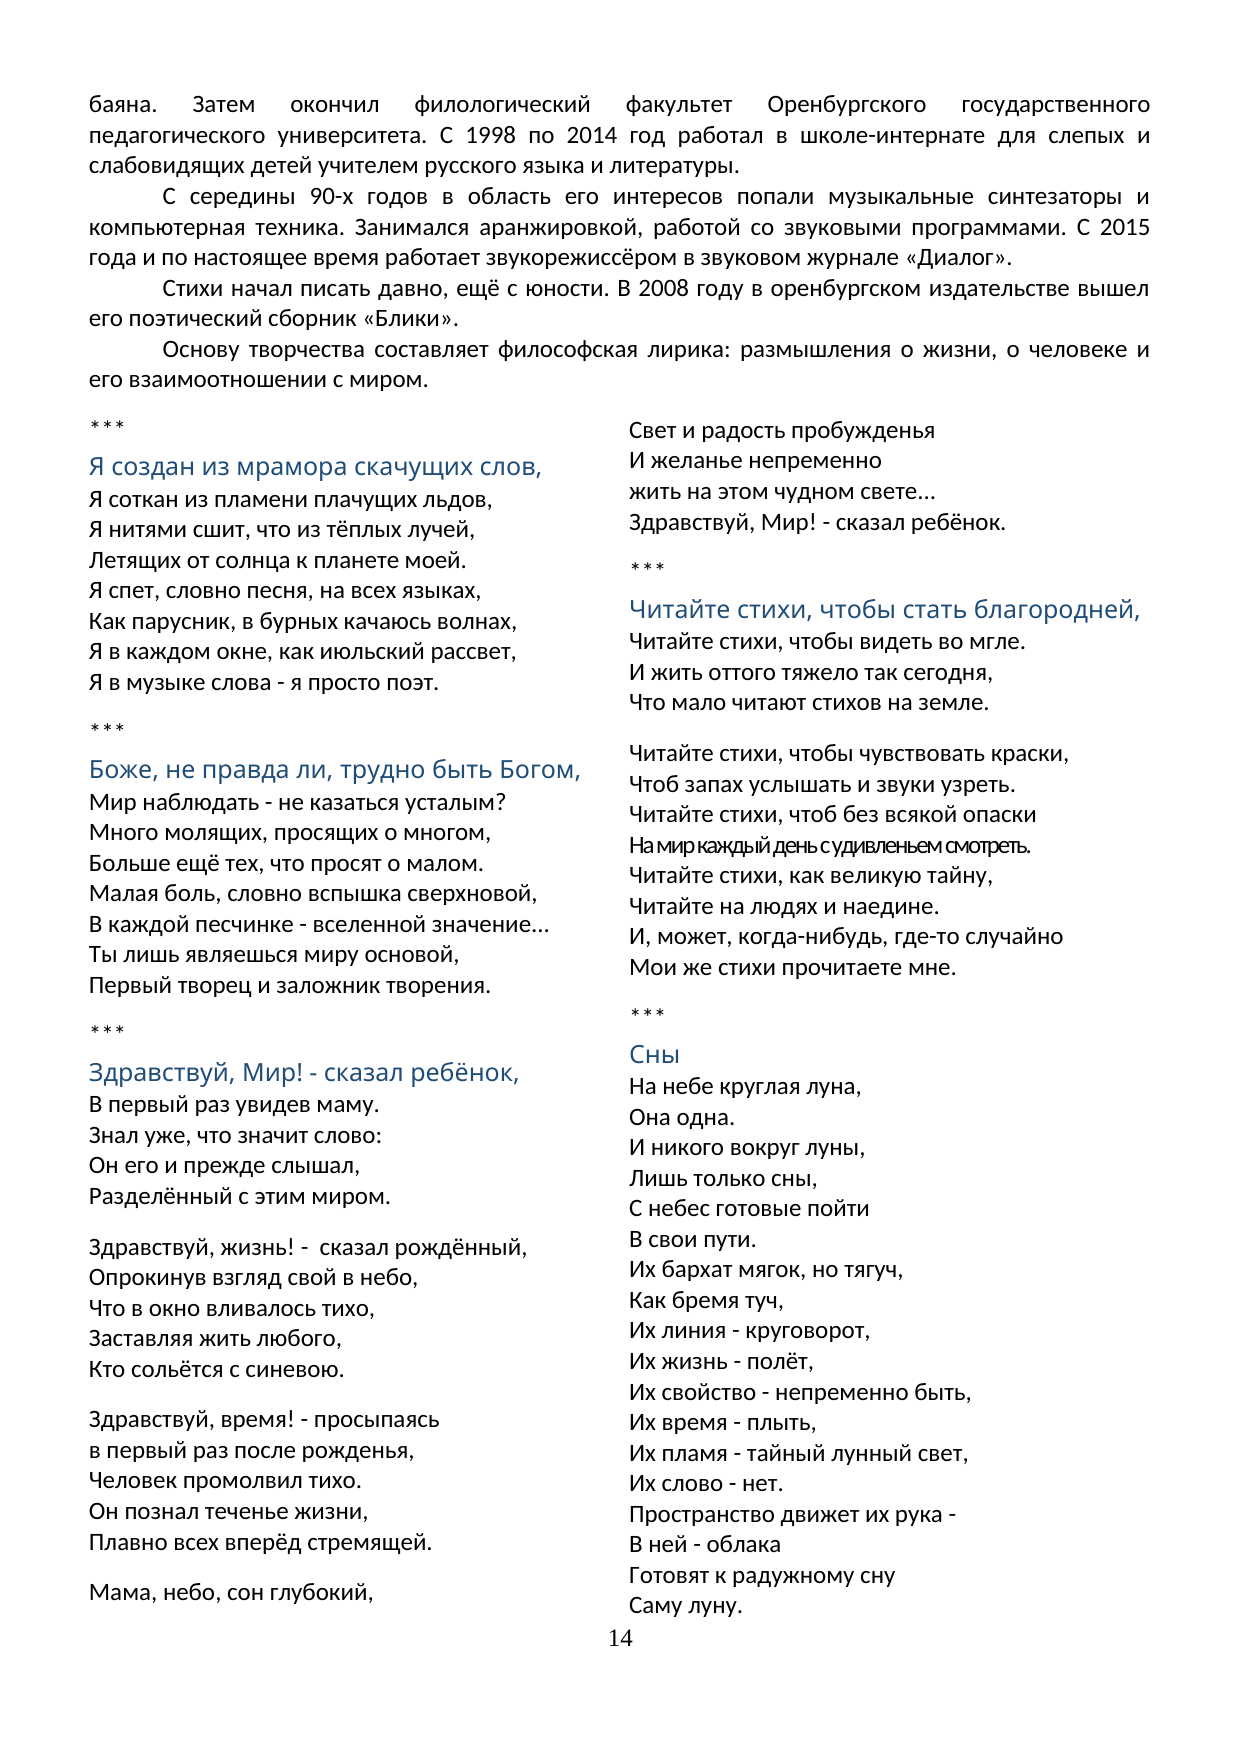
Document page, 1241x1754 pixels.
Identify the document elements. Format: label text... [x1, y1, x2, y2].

text Читайте стихи, чтобы видеть во мгле. [629, 625, 1152, 656]
text Как бремя туч, [629, 1284, 1152, 1314]
text Она одна. [629, 1101, 1152, 1131]
text Летящих от солнца к планете моей. [89, 544, 611, 574]
text Читайте стихи, чтобы чувствовать краски, [629, 737, 1152, 768]
text И, может, когда-нибудь, где-то случайно [629, 920, 1152, 951]
text Разделённый с этим миром. [89, 1180, 611, 1210]
text Их бархат мягок, но тягуч, [629, 1253, 1152, 1284]
text Здравствуй, время! - просыпаясь [89, 1404, 611, 1434]
text Их слово - нет. [629, 1467, 1152, 1498]
subtitle Я создан из мрамора скачущих слов, [89, 449, 611, 483]
text Он его и прежде слышал, [89, 1149, 611, 1180]
subtitle Боже, не правда ли, трудно быть Богом, [89, 752, 611, 786]
text Их время - плыть, [629, 1406, 1152, 1437]
text Свет и радость пробужденья [629, 414, 1152, 445]
subtitle Читайте стихи, чтобы стать благородней, [629, 591, 1152, 625]
text Читайте на людях и наедине. [629, 890, 1152, 920]
text В каждой песчинке - вселенной значение... [89, 908, 611, 938]
text *** [629, 1002, 1152, 1032]
text В первый раз увидев маму. [89, 1088, 611, 1119]
text Я соткан из пламени плачущих льдов, [89, 483, 611, 513]
text Я нитями сшит, что из тёплых лучей, [89, 513, 611, 544]
text На небе круглая луна, [629, 1070, 1152, 1101]
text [89, 89, 1152, 180]
text С небес готовые пойти [629, 1192, 1152, 1223]
text Их линия - круговорот, [629, 1314, 1152, 1345]
text Кто сольётся с синевою. [89, 1353, 611, 1383]
text Я в каждом окне, как июльский рассвет, [89, 636, 611, 666]
text в первый раз после рожденья, [89, 1434, 611, 1465]
text Основу творчества составляет философская лирика: размышления о жизни, о человеке и его взаимоотношении с миром. [89, 333, 1152, 394]
text Стихи начал писать давно, ещё с юности. В 2008 году в оренбургском издательстве вышел его поэтический сборник «Блики». [89, 272, 1152, 333]
text И никого вокруг луны, [629, 1131, 1152, 1162]
text Много молящих, просящих о многом, [89, 816, 611, 847]
text Как парусник, в бурных качаюсь волнах, [89, 605, 611, 636]
text *** [89, 414, 611, 445]
text Первый творец и заложник творения. [89, 969, 611, 999]
subtitle Сны [629, 1036, 1152, 1070]
text В свои пути. [629, 1223, 1152, 1253]
text Их свойство - непременно быть, [629, 1376, 1152, 1406]
text Что мало читают стихов на земле. [629, 686, 1152, 717]
subtitle Здравствуй, Мир! - сказал ребёнок, [89, 1054, 611, 1088]
text Саму луну. [629, 1589, 1152, 1620]
text Я в музыке слова - я просто поэт. [89, 666, 611, 697]
text Пространство движет их рука - [629, 1498, 1152, 1528]
text Лишь только сны, [629, 1162, 1152, 1192]
text С середины 90-х годов в область его интересов попали музыкальные синтезаторы и компьютерная техника. Занимался аранжировкой, работой со звуковыми программами. С 2015 года и по настоящее время работает звукорежиссёром в звуковом журнале «Диалог». [89, 180, 1152, 272]
text Их жизнь - полёт, [629, 1345, 1152, 1376]
text Чтоб запах услышать и звуки узреть. [629, 768, 1152, 798]
text Плавно всех вперёд стремящей. [89, 1526, 611, 1556]
text Читайте стихи, как великую тайну, [629, 859, 1152, 890]
text Что в окно вливалось тихо, [89, 1292, 611, 1322]
text Мама, небо, сон глубокий, [89, 1577, 611, 1607]
text Человек промолвил тихо. [89, 1465, 611, 1495]
text Мир наблюдать - не казаться усталым? [89, 786, 611, 816]
text Готовят к радужному сну [629, 1559, 1152, 1589]
text Я спет, словно песня, на всех языках, [89, 574, 611, 605]
text Он познал теченье жизни, [89, 1495, 611, 1526]
text Заставляя жить любого, [89, 1322, 611, 1353]
text *** [89, 1019, 611, 1050]
text На мир каждый день с удивленьем смотреть. [629, 829, 1152, 859]
text Знал уже, что значит слово: [89, 1119, 611, 1149]
text Читайте стихи, чтоб без всякой опаски [629, 798, 1152, 829]
text *** [89, 717, 611, 747]
text Их пламя - тайный лунный свет, [629, 1437, 1152, 1467]
text жить на этом чудном свете... [629, 475, 1152, 506]
text И желанье непременно [629, 445, 1152, 475]
text Больше ещё тех, что просят о малом. [89, 847, 611, 877]
text В ней - облака [629, 1528, 1152, 1559]
text *** [629, 557, 1152, 587]
text Ты лишь являешься миру основой, [89, 938, 611, 969]
text Опрокинув взгляд свой в небо, [89, 1261, 611, 1292]
text Здравствуй, жизнь! - сказал рождённый, [89, 1231, 611, 1261]
text И жить оттого тяжело так сегодня, [629, 656, 1152, 686]
text Мои же стихи прочитаете мне. [629, 951, 1152, 981]
text Здравствуй, Мир! - сказал ребёнок. [629, 506, 1152, 536]
text Малая боль, словно вспышка сверхновой, [89, 877, 611, 908]
